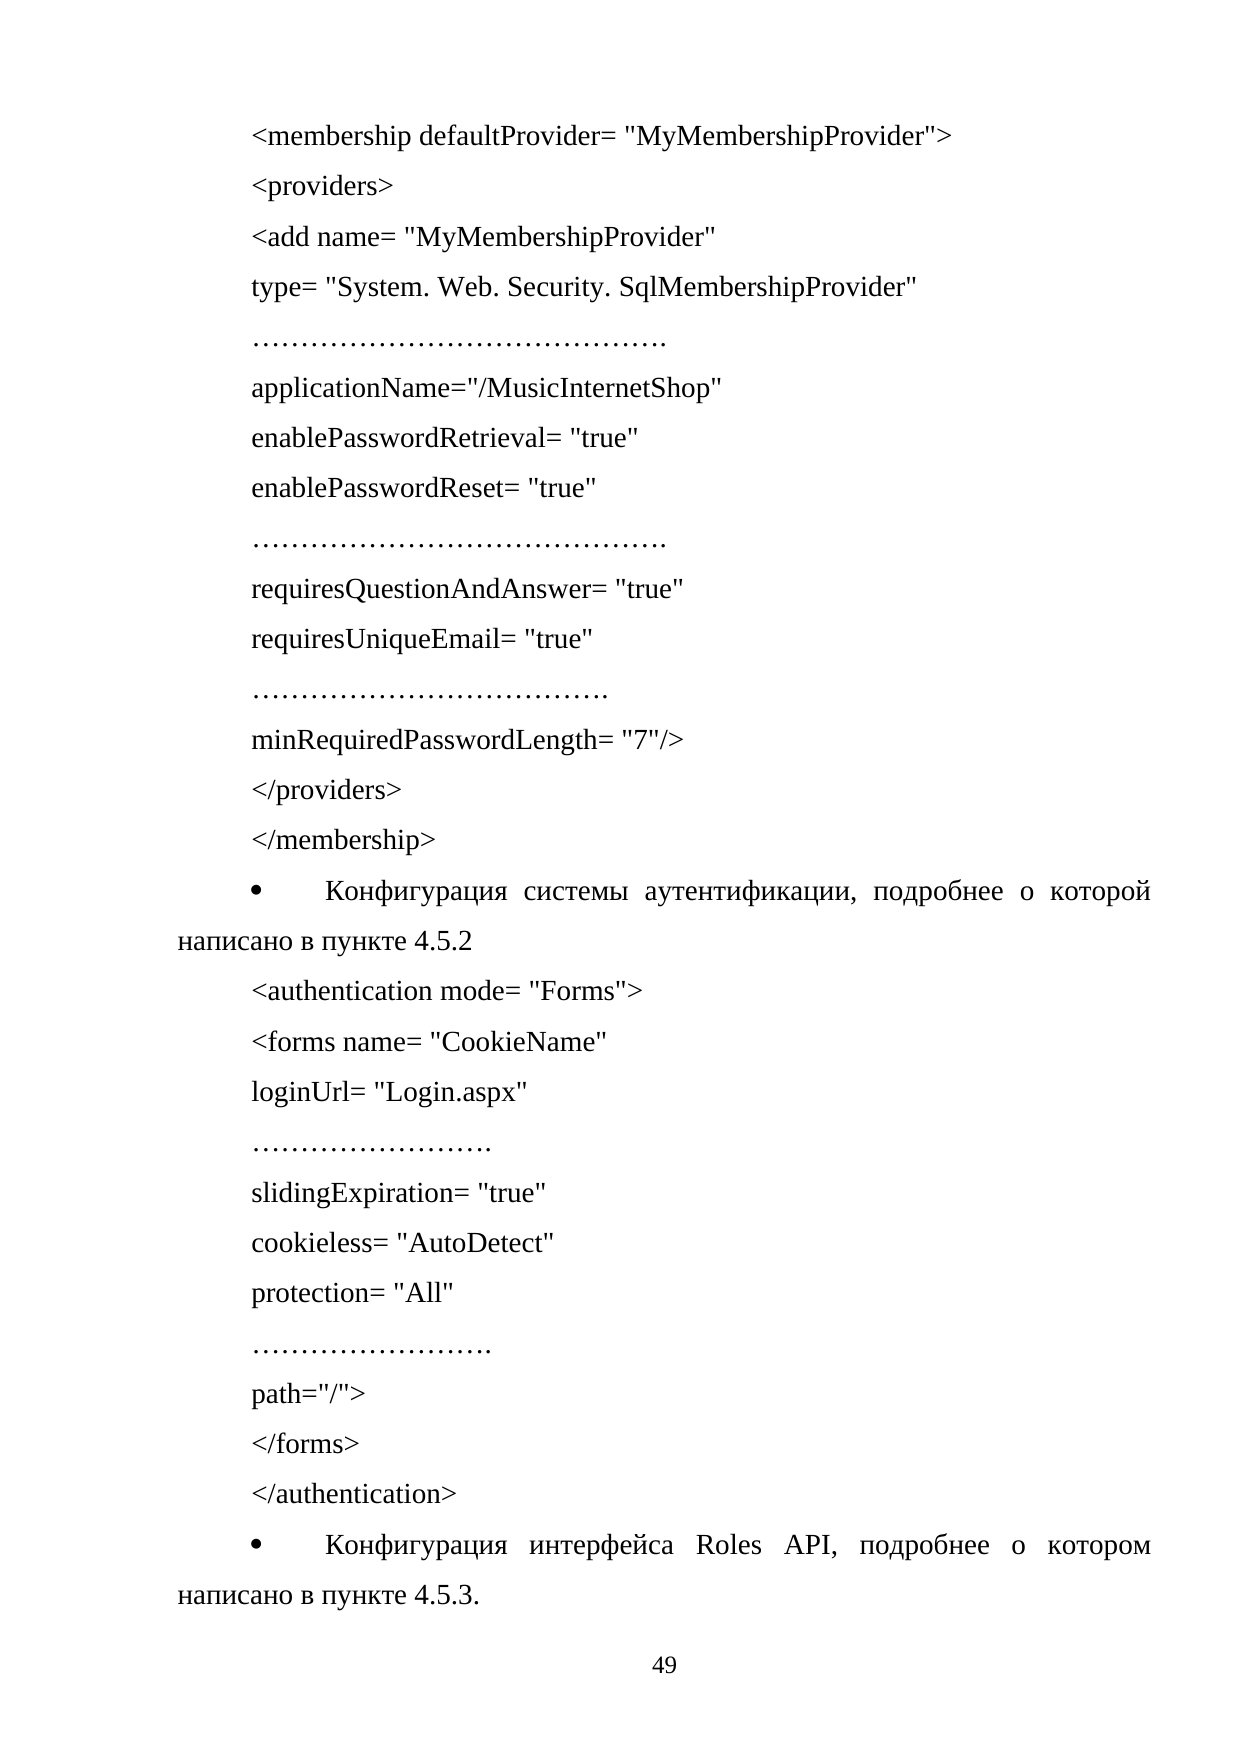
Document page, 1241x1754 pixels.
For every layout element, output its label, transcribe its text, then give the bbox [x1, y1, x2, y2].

text <forms name= "CookieName" [177, 1024, 1152, 1057]
text type= "System. Web. Security. SqlMembershipProvider" [177, 269, 1152, 303]
text protection= "All" [177, 1275, 1152, 1309]
text ………………………………. [177, 672, 1152, 705]
text requiresQuestionAndAnswer= "true" [177, 571, 1152, 604]
text requiresUniqueEmail= "true" [177, 621, 1152, 655]
list Конфигурация интерфейса Roles API, подробнее о котором написано в пункте 4.5.3. [177, 1527, 1152, 1611]
text <providers> [177, 168, 1152, 202]
text ……………………………………. [177, 319, 1152, 353]
text slidingExpiration= "true" [177, 1175, 1152, 1208]
text <membership defaultProvider= "MyMembershipProvider"> [177, 118, 1152, 152]
text enablePasswordReset= "true" [177, 470, 1152, 504]
text </membership> [177, 822, 1152, 856]
text <authentication mode= "Forms"> [177, 973, 1152, 1007]
text ……………………. [177, 1124, 1152, 1158]
list Конфигурация системы аутентификации, подробнее о которой написано в пункте 4.5.2 [177, 873, 1152, 957]
text <add name= "MyMembershipProvider" [177, 219, 1152, 252]
text enablePasswordRetrieval= "true" [177, 420, 1152, 453]
text ……………………………………. [177, 521, 1152, 554]
text applicationName="/MusicInternetShop" [177, 370, 1152, 403]
text </forms> [177, 1426, 1152, 1460]
text ……………………. [177, 1326, 1152, 1359]
text loginUrl= "Login.aspx" [177, 1074, 1152, 1108]
text cookieless= "AutoDetect" [177, 1225, 1152, 1259]
text minRequiredPasswordLength= "7"/> [177, 722, 1152, 755]
text </authentication> [177, 1477, 1152, 1510]
text </providers> [177, 772, 1152, 806]
text path="/"> [177, 1376, 1152, 1409]
